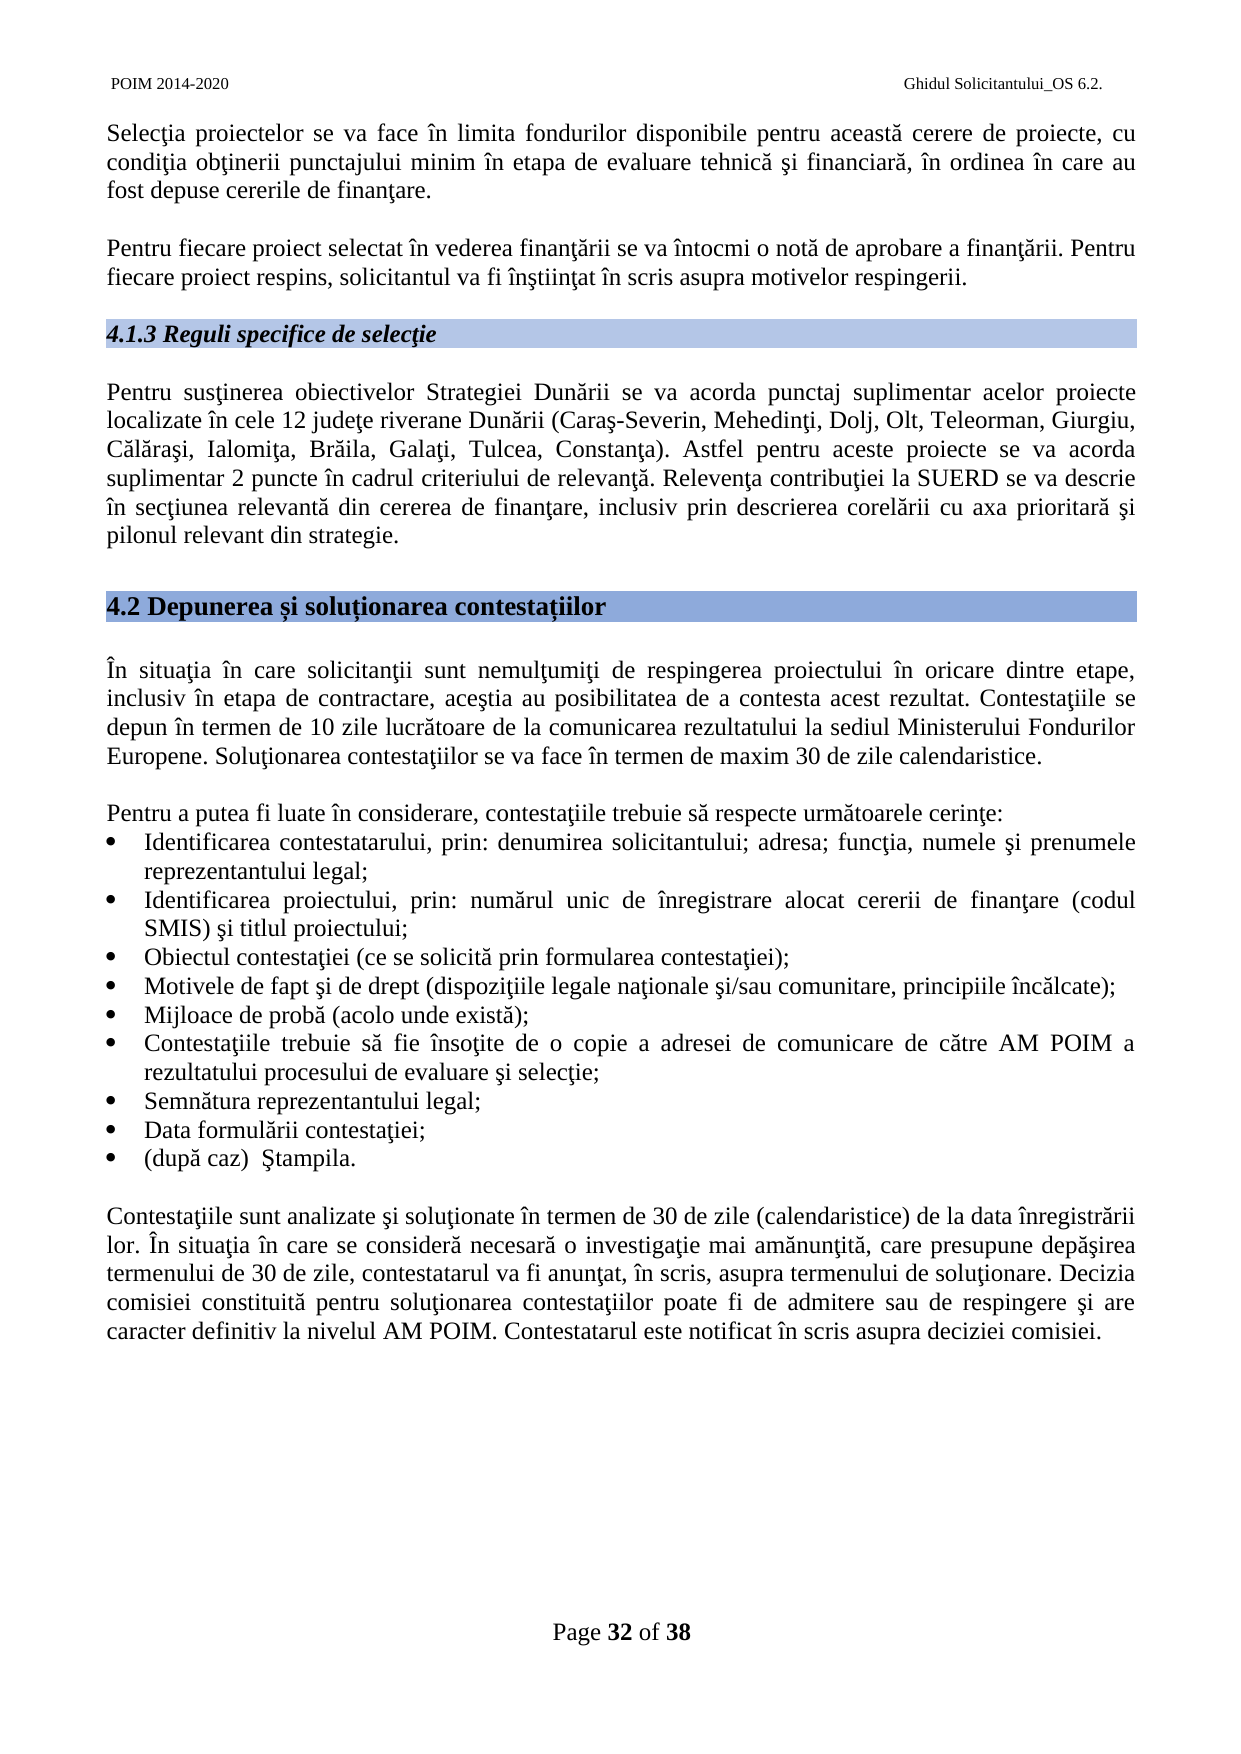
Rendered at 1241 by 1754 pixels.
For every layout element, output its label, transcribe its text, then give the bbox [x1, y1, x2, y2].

list Mijloace de probă (acolo unde există); [106, 1000, 1137, 1028]
list (după caz) Ştampila. [106, 1143, 1137, 1172]
list Obiectul contestaţiei (ce se solicită prin formularea contestaţiei); [106, 942, 1137, 971]
text Contestaţiile sunt analizate şi soluţionate în termen de 30 de zile (calendaristice) de la data înregistrării lor. În situaţia în care se consideră necesară o investigaţie mai amănunţită, care presupune depăşirea termenului de 30 de zile, contestatarul va fi anunţat, în scris, asupra termenului de soluţionare. Decizia comisiei constituită pentru soluţionarea contestaţiilor poate fi de admitere sau de respingere şi are caracter definitiv la nivelul AM POIM. Contestatarul este notificat în scris asupra deciziei comisiei. [106, 1201, 1137, 1345]
text În situaţia în care solicitanţii sunt nemulţumiţi de respingerea proiectului în oricare dintre etape, inclusiv în etapa de contractare, aceştia au posibilitatea de a contesta acest rezultat. Contestaţiile se depun în termen de 10 zile lucrătoare de la comunicarea rezultatului la sediul Ministerului Fondurilor Europene. Soluţionarea contestaţiilor se va face în termen de maxim 30 de zile calendaristice. [106, 655, 1137, 770]
text Pentru susţinerea obiectivelor Strategiei Dunării se va acorda punctaj suplimentar acelor proiecte localizate în cele 12 judeţe riverane Dunării (Caraş-Severin, Mehedinţi, Dolj, Olt, Teleorman, Giurgiu, Călăraşi, Ialomiţa, Brăila, Galaţi, Tulcea, Constanţa). Astfel pentru aceste proiecte se va acorda suplimentar 2 puncte în cadrul criteriului de relevanţă. Relevenţa contribuţiei la SUERD se va descrie în secţiunea relevantă din cererea de finanţare, inclusiv prin descrierea corelării cu axa prioritară şi pilonul relevant din strategie. [106, 377, 1137, 549]
list Contestaţiile trebuie să fie însoţite de o copie a adresei de comunicare de către AM POIM a rezultatului procesului de evaluare şi selecţie; [106, 1028, 1137, 1086]
text Pentru a putea fi luate în considerare, contestaţiile trebuie să respecte următoarele cerinţe: [106, 798, 1137, 827]
text Pentru fiecare proiect selectat în vederea finanţării se va întocmi o notă de aprobare a finanţării. Pentru fiecare proiect respins, solicitantul va fi înştiinţat în scris asupra motivelor respingerii. [106, 233, 1137, 291]
text Selecţia proiectelor se va face în limita fondurilor disponibile pentru această cerere de proiecte, cu condiţia obţinerii punctajului minim în etapa de evaluare tehnică şi financiară, în ordinea în care au fost depuse cererile de finanţare. [106, 118, 1137, 204]
text 4.2 Depunerea și soluționarea contestațiilor [106, 591, 1137, 622]
list Identificarea contestatarului, prin: denumirea solicitantului; adresa; funcţia, numele şi prenumele reprezentantului legal; [106, 827, 1137, 885]
list Semnătura reprezentantului legal; [106, 1086, 1137, 1115]
text 4.1.3 Reguli specifice de selecţie [106, 319, 1137, 348]
list Identificarea proiectului, prin: numărul unic de înregistrare alocat cererii de finanţare (codul SMIS) şi titlul proiectului; [106, 885, 1137, 942]
list Motivele de fapt şi de drept (dispoziţiile legale naţionale şi/sau comunitare, principiile încălcate); [106, 971, 1137, 1000]
list Data formulării contestaţiei; [106, 1115, 1137, 1143]
